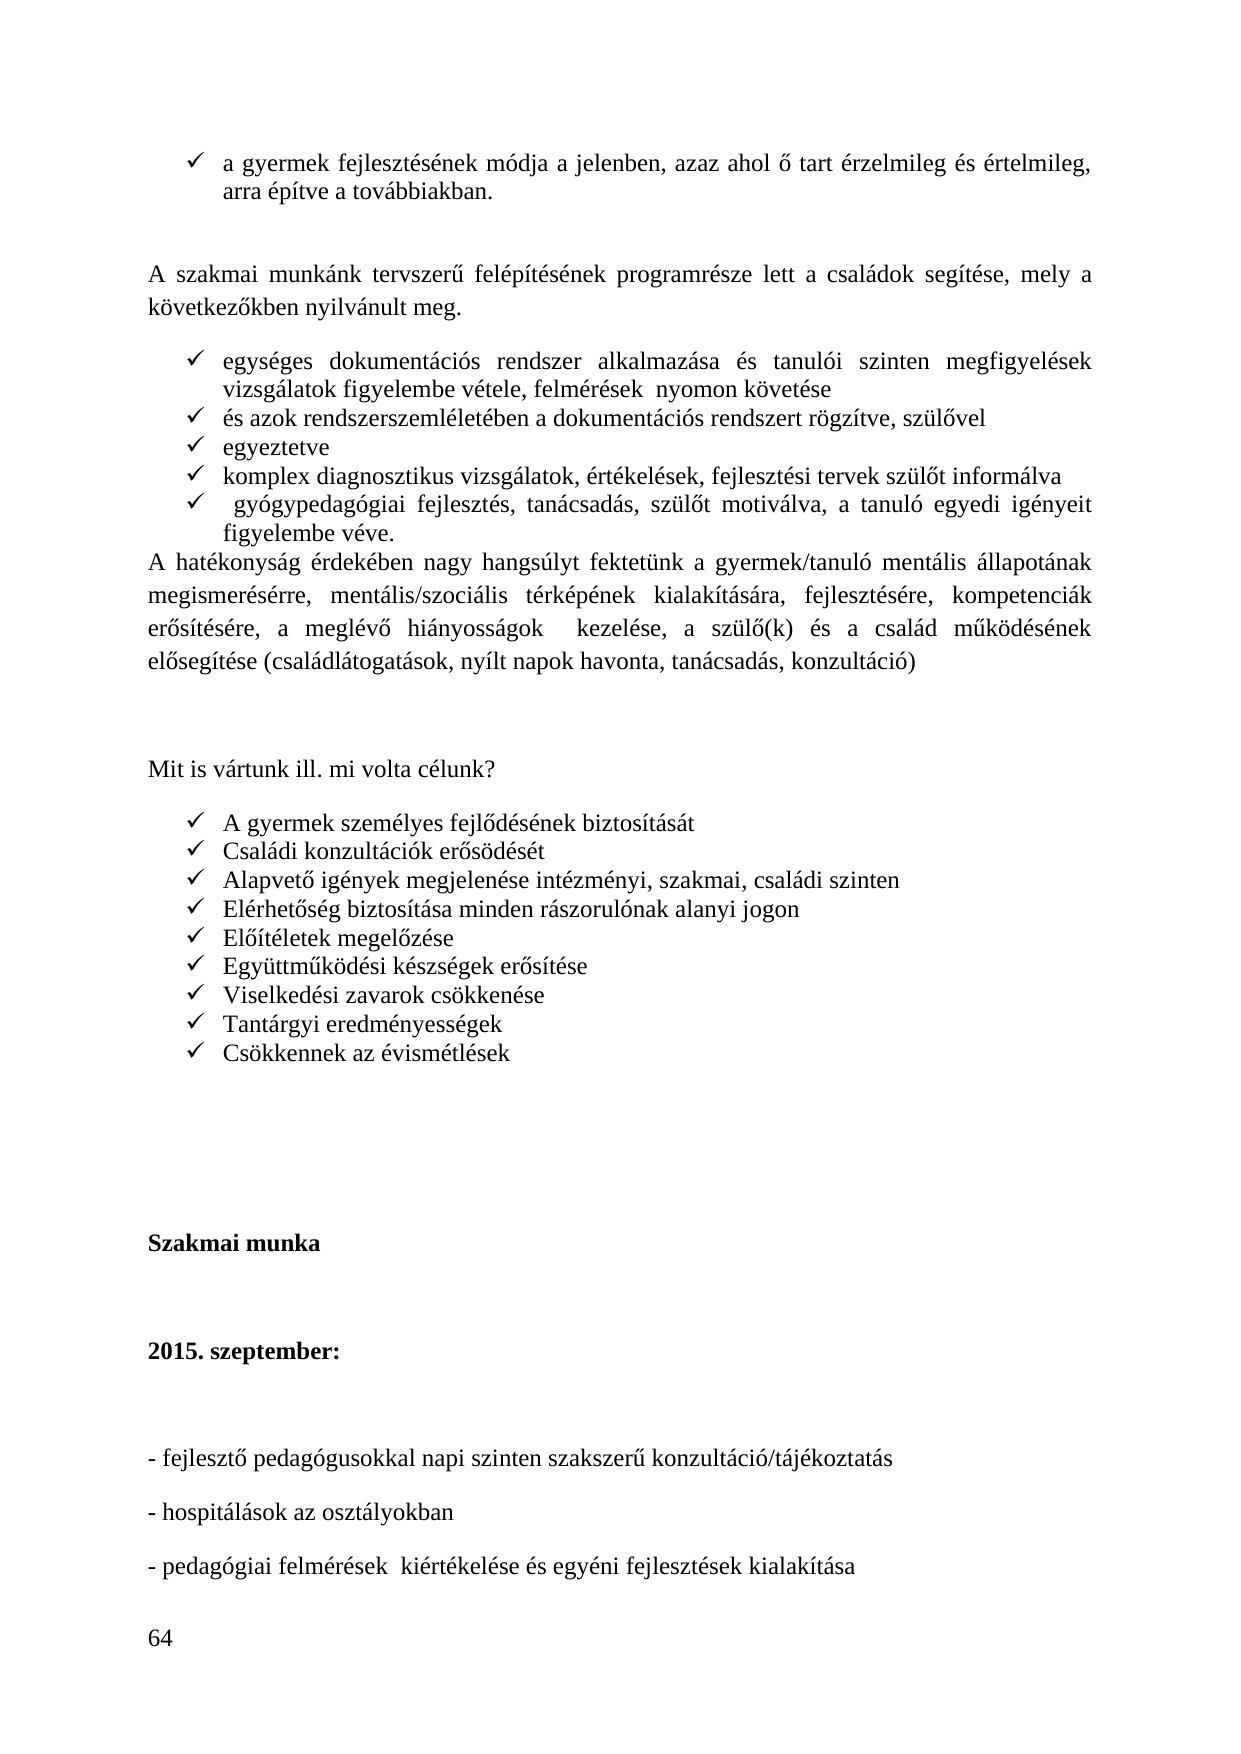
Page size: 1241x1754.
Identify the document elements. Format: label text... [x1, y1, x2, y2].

list Csökkennek az évismétlések [185, 1038, 1093, 1066]
list A gyermek személyes fejlődésének biztosítását [185, 808, 1093, 836]
text - hospitálások az osztályokban [148, 1497, 1093, 1526]
list Együttműködési készségek erősítése [185, 951, 1093, 980]
text - fejlesztő pedagógusokkal napi szinten szakszerű konzultáció/tájékoztatás [148, 1443, 1093, 1472]
text A szakmai munkánk tervszerű felépítésének programrésze lett a családok segítése, mely a következőkben nyilvánult meg. [148, 259, 1093, 321]
list Családi konzultációk erősödését [185, 836, 1093, 865]
text A hatékonyság érdekében nagy hangsúlyt fektetünk a gyermek/tanuló mentális állapotának megismerésérre, mentális/szociális térképének kialakítására, fejlesztésére, kompetenciák erősítésére, a meglévő hiányosságok kezelése, a szülő(k) és a család működésének elősegítése (családlátogatások, nyílt napok havonta, tanácsadás, konzultáció) [148, 547, 1093, 675]
list Tantárgyi eredményességek [185, 1009, 1093, 1038]
list egységes dokumentációs rendszer alkalmazása és tanulói szinten megfigyelések vizsgálatok figyelembe vétele, felmérések nyomon követése [185, 346, 1093, 403]
list a gyermek fejlesztésének módja a jelenben, azaz ahol ő tart érzelmileg és értelmileg, arra építve a továbbiakban. [185, 148, 1093, 205]
text Mit is vártunk ill. mi volta célunk? [148, 754, 1093, 783]
list Alapvető igények megjelenése intézményi, szakmai, családi szinten [185, 865, 1093, 894]
list Előítéletek megelőzése [185, 923, 1093, 951]
list komplex diagnosztikus vizsgálatok, értékelések, fejlesztési tervek szülőt informálva [185, 461, 1093, 489]
list egyeztetve [185, 432, 1093, 461]
text - pedagógiai felmérések kiértékelése és egyéni fejlesztések kialakítása [148, 1551, 1093, 1580]
text 2015. szeptember: [148, 1336, 1093, 1364]
list gyógypedagógiai fejlesztés, tanácsadás, szülőt motiválva, a tanuló egyedi igényeit figyelembe véve. [185, 489, 1093, 547]
list Elérhetőség biztosítása minden rászorulónak alanyi jogon [185, 894, 1093, 923]
text Szakmai munka [148, 1228, 1093, 1257]
list Viselkedési zavarok csökkenése [185, 980, 1093, 1009]
list és azok rendszerszemléletében a dokumentációs rendszert rögzítve, szülővel [185, 403, 1093, 432]
